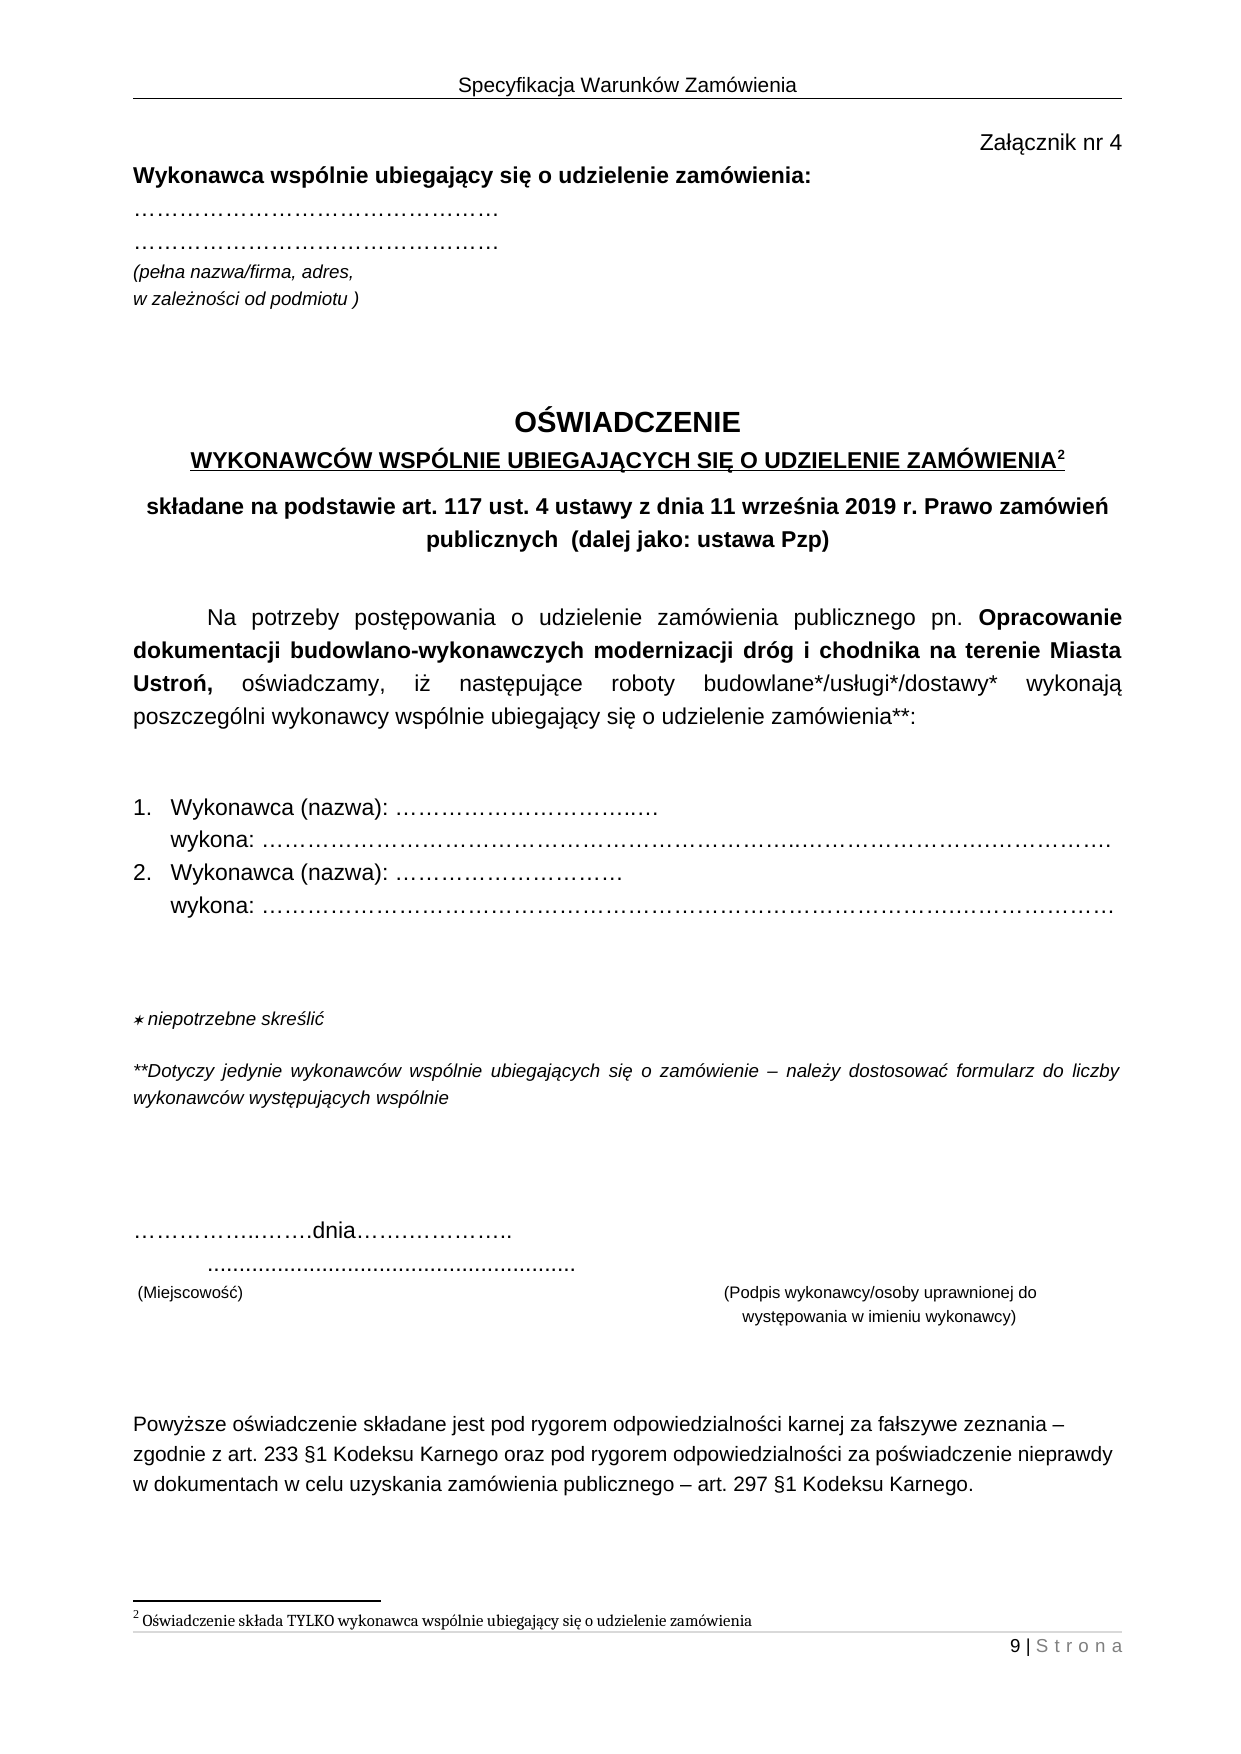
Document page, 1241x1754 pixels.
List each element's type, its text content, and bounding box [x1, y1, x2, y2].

text (Miejscowość) (Podpis wykonawcy/osoby uprawnionej do występowania w imieniu wykonawcy) [133, 1283, 1122, 1326]
text składane na podstawie art. 117 ust. 4 ustawy z dnia 11 września 2019 r. Prawo zamówień publicznych (dalej jako: ustawa Pzp) [133, 493, 1122, 552]
text Załącznik nr 4 [133, 129, 1122, 156]
text Powyższe oświadczenie składane jest pod rygorem odpowiedzialności karnej za fałszywe zeznania – zgodnie z art. 233 §1 Kodeksu Karnego oraz pod rygorem odpowiedzialności za poświadczenie nieprawdy w dokumentach w celu uzyskania zamówienia publicznego – art. 297 §1 Kodeksu Karnego. [133, 1412, 1122, 1495]
list Wykonawca (nazwa): …………………………..… [133, 793, 1122, 820]
list Wykonawca (nazwa): ………………………… [133, 859, 1122, 886]
text ………………………………………… [133, 195, 502, 221]
text ……………..…….dnia…….………….. .......................................................... [133, 1217, 1122, 1277]
text ………………………………………… [133, 228, 502, 254]
text w zależności od podmiotu ) [133, 288, 502, 309]
text Wykonawca wspólnie ubiegający się o udzielenie zamówienia: [133, 162, 1122, 188]
list wykona: ……………………………………………………………………………….………………… [170, 892, 1122, 919]
text OŚWIADCZENIE [133, 405, 1122, 439]
text WYKONAWCÓW WSPÓLNIE UBIEGAJĄCYCH SIĘ O UDZIELENIE ZAMÓWIENIA [133, 447, 1122, 474]
text (pełna nazwa/firma, adres, [133, 261, 502, 282]
text niepotrzebne skreślić [133, 1008, 1122, 1030]
text Na potrzeby postępowania o udzielenie zamówienia publicznego pn. Opracowanie dokumentacji budowlano-wykonawczych modernizacji dróg i chodnika na terenie Miasta Ustroń, oświadczamy, iż następujące roboty budowlane*/usługi*/dostawy* wykonają poszczególni wykonawcy wspólnie ubiegający się o udzielenie zamówienia**: [133, 604, 1122, 729]
text **Dotyczy jedynie wykonawców wspólnie ubiegających się o zamówienie – należy dostosować formularz do liczby wykonawców występujących wspólnie [133, 1060, 1122, 1109]
list wykona: ……………………………………………………………..…………………….……………. [170, 826, 1122, 853]
